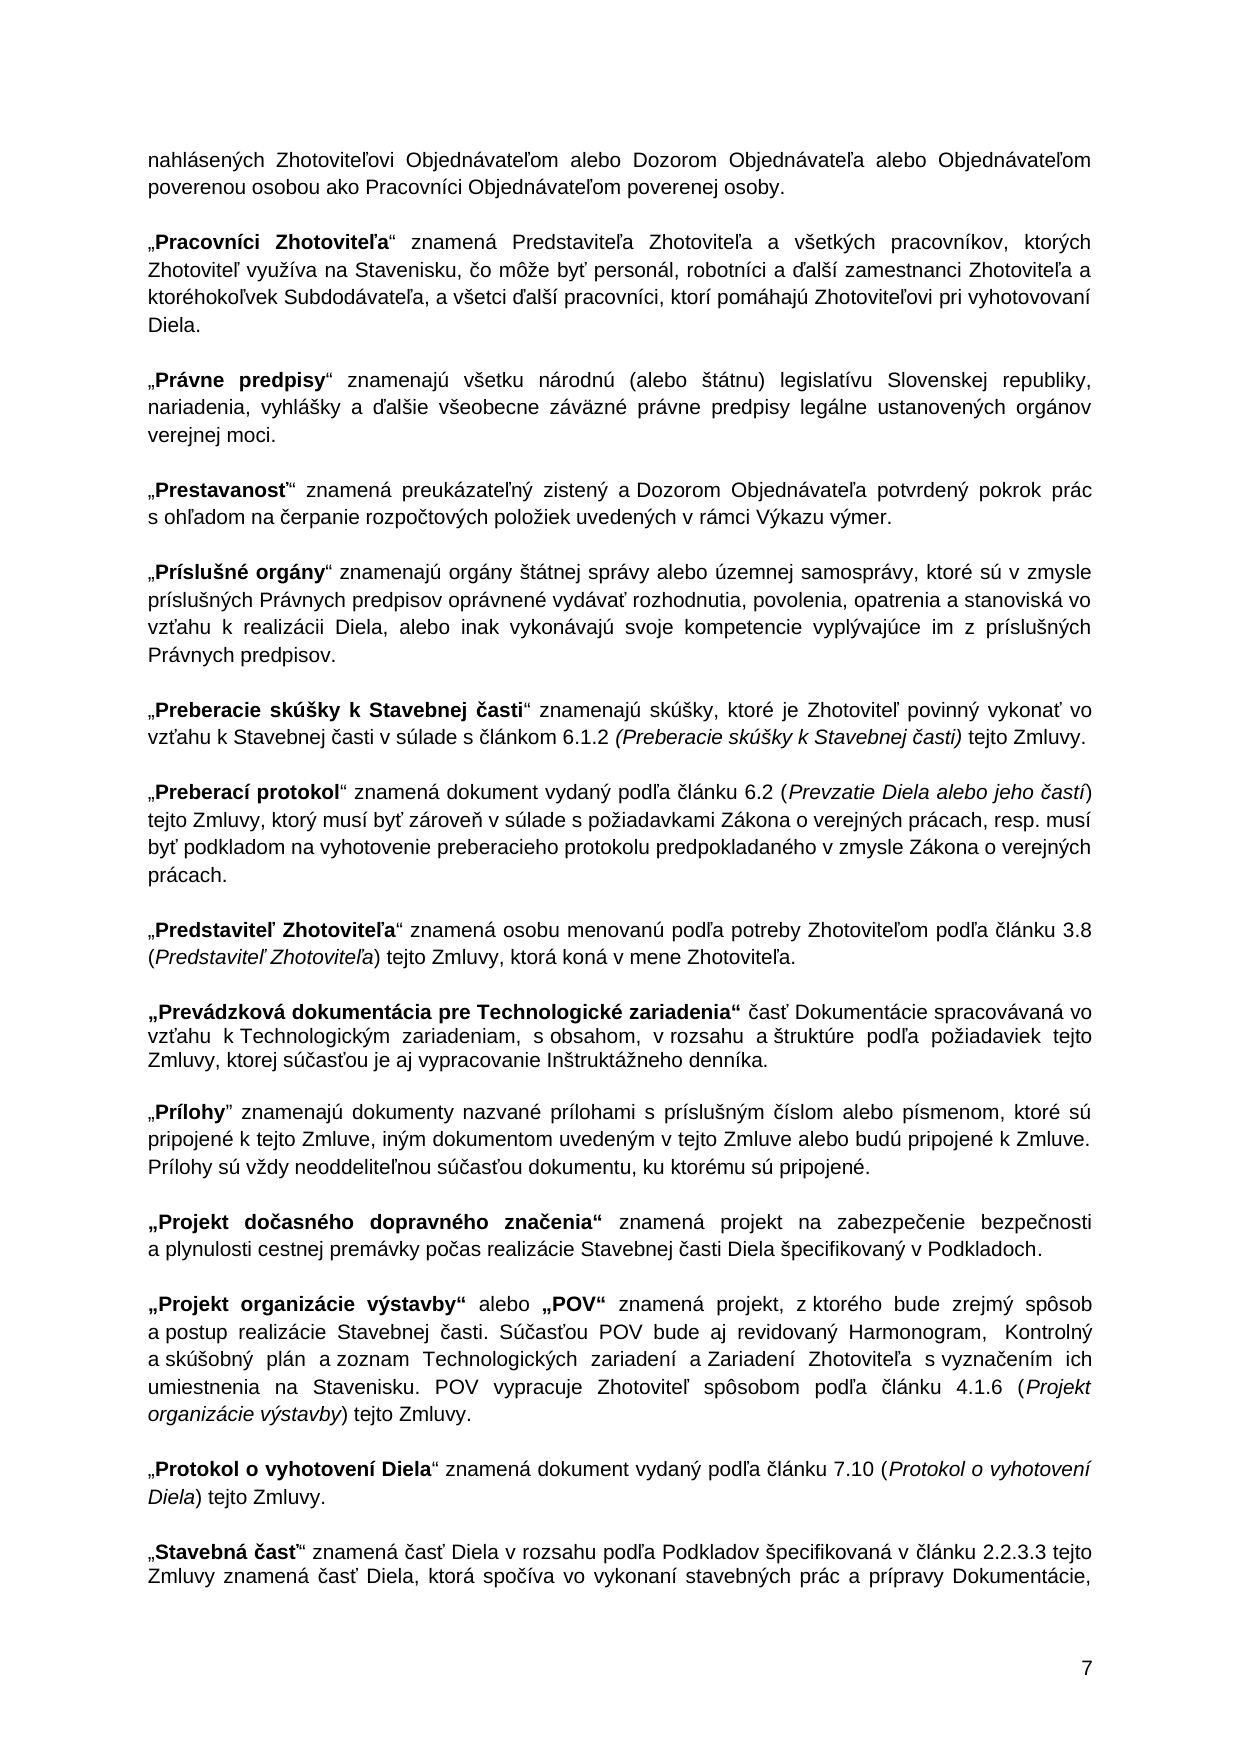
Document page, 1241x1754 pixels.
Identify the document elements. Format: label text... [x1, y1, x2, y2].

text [148, 148, 1092, 199]
text „Preberacie skúšky k Stavebnej časti“ znamenajú skúšky, ktoré je Zhotoviteľ povinný vykonať vo vzťahu k Stavebnej časti v súlade s článkom 6.1.2 (Preberacie skúšky k Stavebnej časti) tejto Zmluvy. [148, 698, 1092, 749]
text „Protokol o vyhotovení Diela“ znamená dokument vydaný podľa článku 7.10 (Protokol o vyhotovení Diela) tejto Zmluvy. [148, 1457, 1092, 1508]
text „Projekt organizácie výstavby“ alebo „POV“ znamená projekt, z ktorého bude zrejmý spôsob a postup realizácie Stavebnej časti. Súčasťou POV bude aj revidovaný Harmonogram, Kontrolný a skúšobný plán a zoznam Technologických zariadení a Zariadení Zhotoviteľa s vyznačením ich umiestnenia na Stavenisku. POV vypracuje Zhotoviteľ spôsobom podľa článku 4.1.6 (Projekt organizácie výstavby) tejto Zmluvy. [148, 1292, 1092, 1426]
text „Preberací protokol“ znamená dokument vydaný podľa článku 6.2 (Prevzatie Diela alebo jeho častí) tejto Zmluvy, ktorý musí byť zároveň v súlade s požiadavkami Zákona o verejných prácach, resp. musí byť podkladom na vyhotovenie preberacieho protokolu predpokladaného v zmysle Zákona o verejných prácach. [148, 780, 1092, 887]
text „Právne predpisy“ znamenajú všetku národnú (alebo štátnu) legislatívu Slovenskej republiky, nariadenia, vyhlášky a ďalšie všeobecne záväzné právne predpisy legálne ustanovených orgánov verejnej moci. [148, 368, 1092, 447]
text „Projekt dočasného dopravného značenia“ znamená projekt na zabezpečenie bezpečnosti a plynulosti cestnej premávky počas realizácie Stavebnej časti Diela špecifikovaný v Podkladoch. [148, 1209, 1092, 1261]
text „Príslušné orgány“ znamenajú orgány štátnej správy alebo územnej samosprávy, ktoré sú v zmysle príslušných Právnych predpisov oprávnené vydávať rozhodnutia, povolenia, opatrenia a stanoviská vo vzťahu k realizácii Diela, alebo inak vykonávajú svoje kompetencie vyplývajúce im z príslušných Právnych predpisov. [148, 560, 1092, 667]
text „Prílohy” znamenajú dokumenty nazvané prílohami s príslušným číslom alebo písmenom, ktoré sú pripojené k tejto Zmluve, iným dokumentom uvedeným v tejto Zmluve alebo budú pripojené k Zmluve. Prílohy sú vždy neoddeliteľnou súčasťou dokumentu, ku ktorému sú pripojené. [148, 1099, 1092, 1178]
text „Pracovníci Zhotoviteľa“ znamená Predstaviteľa Zhotoviteľa a všetkých pracovníkov, ktorých Zhotoviteľ využíva na Stavenisku, čo môže byť personál, robotníci a ďalší zamestnanci Zhotoviteľa a ktoréhokoľvek Subdodávateľa, a všetci ďalší pracovníci, ktorí pomáhajú Zhotoviteľovi pri vyhotovovaní Diela. [148, 230, 1092, 337]
text „Prestavanosť“ znamená preukázateľný zistený a Dozorom Objednávateľa potvrdený pokrok prác s ohľadom na čerpanie rozpočtových položiek uvedených v rámci Výkazu výmer. [148, 478, 1092, 529]
text „Prevádzková dokumentácia pre Technologické zariadenia“ časť Dokumentácie spracovávaná vo vzťahu k Technologickým zariadeniam, s obsahom, v rozsahu a štruktúre podľa požiadaviek tejto Zmluvy, ktorej súčasťou je aj vypracovanie Inštruktážneho denníka. [148, 1000, 1092, 1072]
text „Predstaviteľ Zhotoviteľa“ znamená osobu menovanú podľa potreby Zhotoviteľom podľa článku 3.8 (Predstaviteľ Zhotoviteľa) tejto Zmluvy, ktorá koná v mene Zhotoviteľa. [148, 918, 1092, 969]
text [148, 1539, 1092, 1587]
